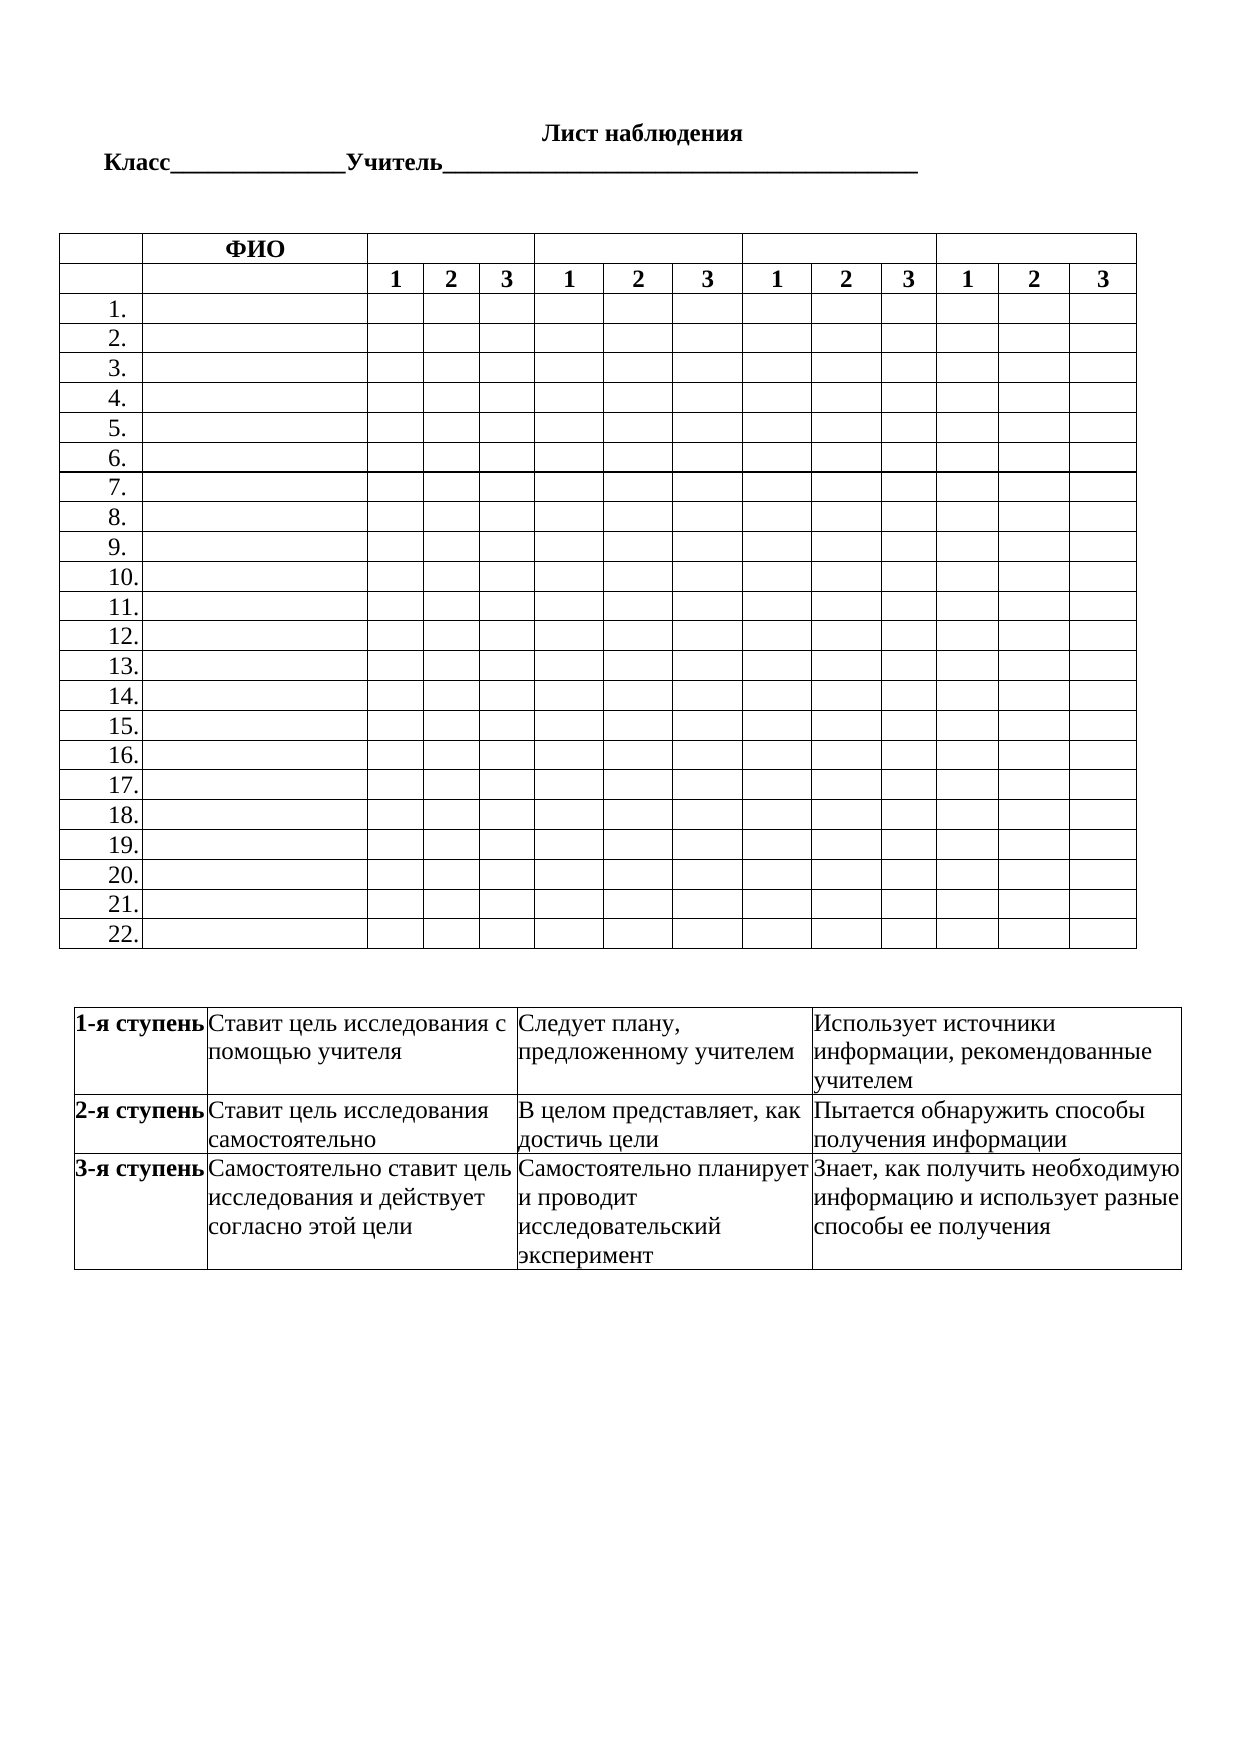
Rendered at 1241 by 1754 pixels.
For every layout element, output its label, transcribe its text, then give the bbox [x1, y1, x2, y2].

table_cell [673, 800, 742, 829]
table_cell [60, 443, 142, 471]
table_cell [480, 711, 534, 739]
table_cell [999, 562, 1069, 591]
table_cell [604, 383, 672, 412]
table_cell [60, 562, 142, 591]
table_cell [673, 890, 742, 918]
table_cell [673, 473, 742, 501]
table_cell [143, 294, 367, 322]
table_cell [999, 770, 1069, 799]
table_cell [673, 532, 742, 561]
table_cell [999, 830, 1069, 859]
table_cell 2 [424, 264, 479, 293]
table_cell [1070, 413, 1136, 442]
table_cell [812, 651, 881, 680]
table_cell [812, 502, 881, 531]
table_cell [882, 711, 936, 739]
table_cell [535, 473, 603, 501]
table_cell [535, 502, 603, 531]
table_cell [60, 681, 142, 710]
table_cell [1070, 532, 1136, 561]
table_cell [937, 621, 998, 650]
table_cell [937, 473, 998, 501]
table_cell [882, 741, 936, 769]
table_cell Пытается обнаружить способы получения информации [813, 1095, 1181, 1152]
table_cell [535, 562, 603, 591]
table_header ФИО [143, 234, 367, 263]
table_cell [480, 919, 534, 948]
table_cell [535, 741, 603, 769]
table_cell Самостоятельно планирует и проводит исследовательский эксперимент [518, 1154, 812, 1268]
table_cell [1070, 681, 1136, 710]
table_cell [1070, 502, 1136, 531]
table_cell [424, 741, 479, 769]
table_cell [673, 651, 742, 680]
table_cell [535, 294, 603, 322]
table_cell [60, 353, 142, 382]
table_cell [1070, 919, 1136, 948]
table_cell [1070, 890, 1136, 918]
table_cell [424, 502, 479, 531]
table_cell [999, 532, 1069, 561]
table_cell [143, 383, 367, 412]
table_cell [143, 890, 367, 918]
table_cell [743, 651, 811, 680]
table_cell 2-я ступень [75, 1095, 207, 1152]
table_cell [999, 413, 1069, 442]
table_cell [812, 830, 881, 859]
table_cell [1070, 800, 1136, 829]
table_cell [673, 324, 742, 352]
table_cell [480, 502, 534, 531]
table_cell [937, 502, 998, 531]
table_cell [743, 592, 811, 620]
table_cell Самостоятельно ставит цель исследования и действует согласно этой цели [208, 1154, 517, 1268]
table_cell [743, 562, 811, 591]
table_cell [143, 562, 367, 591]
table_cell [480, 324, 534, 352]
table_cell [937, 324, 998, 352]
table_cell [999, 651, 1069, 680]
table_cell [743, 413, 811, 442]
table_cell [60, 264, 142, 293]
table_cell [673, 562, 742, 591]
table_cell [424, 919, 479, 948]
table_cell [882, 353, 936, 382]
table_cell [673, 592, 742, 620]
table_cell [999, 502, 1069, 531]
table_cell [480, 890, 534, 918]
table_cell [1070, 294, 1136, 322]
table_cell [480, 681, 534, 710]
table_cell [743, 681, 811, 710]
table_cell [604, 711, 672, 739]
table_cell [143, 443, 367, 471]
table_cell 2 [999, 264, 1069, 293]
table_cell [535, 592, 603, 620]
table_cell [937, 443, 998, 471]
table_cell [812, 353, 881, 382]
table_cell [143, 741, 367, 769]
table_cell [535, 890, 603, 918]
table_cell [143, 651, 367, 680]
table_cell [480, 383, 534, 412]
table_cell [60, 413, 142, 442]
table_cell [424, 890, 479, 918]
table_cell [535, 830, 603, 859]
table_cell [743, 621, 811, 650]
table_cell [60, 770, 142, 799]
table_cell [424, 770, 479, 799]
table_cell [743, 741, 811, 769]
table_cell [1070, 621, 1136, 650]
table_cell [743, 532, 811, 561]
table_cell [937, 532, 998, 561]
table_cell [143, 324, 367, 352]
table_cell [368, 294, 423, 322]
table_cell [937, 860, 998, 888]
table_cell [743, 860, 811, 888]
table_cell [999, 443, 1069, 471]
table_cell [1070, 711, 1136, 739]
table_cell [937, 681, 998, 710]
table_cell [673, 770, 742, 799]
table_cell [812, 324, 881, 352]
table_cell [424, 562, 479, 591]
table_cell [882, 443, 936, 471]
table_cell [743, 711, 811, 739]
table_cell [143, 473, 367, 501]
table_cell [882, 413, 936, 442]
table_cell [480, 294, 534, 322]
table_cell [999, 353, 1069, 382]
table_cell [743, 294, 811, 322]
table_cell [480, 532, 534, 561]
table_cell [424, 532, 479, 561]
table_cell [999, 860, 1069, 888]
table_cell [368, 532, 423, 561]
table_cell [368, 324, 423, 352]
table_cell [60, 383, 142, 412]
table_cell [743, 890, 811, 918]
table_cell [743, 800, 811, 829]
table_cell [604, 413, 672, 442]
table_cell [604, 353, 672, 382]
table_cell [937, 562, 998, 591]
table_cell [604, 770, 672, 799]
table_cell [999, 592, 1069, 620]
table_cell [999, 919, 1069, 948]
table_cell [60, 592, 142, 620]
table_cell [143, 353, 367, 382]
table_cell [604, 860, 672, 888]
table_cell [368, 592, 423, 620]
table_cell [368, 770, 423, 799]
table_cell [882, 681, 936, 710]
table_cell [480, 443, 534, 471]
table_cell [143, 532, 367, 561]
table_cell [424, 592, 479, 620]
table_cell [480, 860, 534, 888]
table_cell [480, 741, 534, 769]
table_cell [368, 383, 423, 412]
table_cell [480, 413, 534, 442]
table_cell [480, 562, 534, 591]
table_cell [604, 592, 672, 620]
table_cell [673, 621, 742, 650]
table_cell Ставит цель исследования самостоятельно [208, 1095, 517, 1152]
table_cell Знает, как получить необходимую информацию и использует разные способы ее получения [813, 1154, 1181, 1268]
table_cell [1070, 651, 1136, 680]
table_cell [424, 443, 479, 471]
table_cell [604, 473, 672, 501]
table_cell [673, 741, 742, 769]
table_cell [882, 592, 936, 620]
table_cell [937, 741, 998, 769]
table_cell [882, 651, 936, 680]
table_cell [143, 621, 367, 650]
table_cell [1070, 592, 1136, 620]
table_cell [673, 383, 742, 412]
table_cell 3 [1070, 264, 1136, 293]
table_cell [999, 473, 1069, 501]
table_cell [424, 860, 479, 888]
table_cell [535, 532, 603, 561]
table_cell [60, 800, 142, 829]
table_cell [937, 711, 998, 739]
table_cell [812, 681, 881, 710]
table_cell [882, 860, 936, 888]
table_cell [812, 860, 881, 888]
table_cell [937, 413, 998, 442]
table_cell [368, 353, 423, 382]
table_cell [424, 830, 479, 859]
table_header [368, 234, 534, 263]
table_cell [999, 383, 1069, 412]
table_cell [60, 532, 142, 561]
table_cell [143, 830, 367, 859]
table_cell [882, 919, 936, 948]
table_cell [1070, 473, 1136, 501]
table_cell [812, 473, 881, 501]
table_cell [535, 919, 603, 948]
table_cell [812, 711, 881, 739]
table_cell 1 [743, 264, 811, 293]
table_cell [368, 711, 423, 739]
table_cell [604, 830, 672, 859]
table_cell [60, 890, 142, 918]
table_cell [368, 621, 423, 650]
table_cell [424, 324, 479, 352]
table_cell [999, 711, 1069, 739]
table_cell [604, 532, 672, 561]
table_cell [999, 324, 1069, 352]
table_cell [424, 353, 479, 382]
table_cell [143, 770, 367, 799]
table_cell [1070, 860, 1136, 888]
table_cell [999, 294, 1069, 322]
table_cell [368, 830, 423, 859]
table_cell [743, 770, 811, 799]
table_cell [480, 353, 534, 382]
table_cell [480, 621, 534, 650]
table_cell [60, 711, 142, 739]
table_cell [535, 651, 603, 680]
table_cell [882, 502, 936, 531]
table_cell [604, 651, 672, 680]
table_cell [368, 860, 423, 888]
table_header Следует плану, предложенному учителем [518, 1008, 812, 1094]
table_cell [999, 621, 1069, 650]
table_cell [604, 294, 672, 322]
table_cell [882, 383, 936, 412]
table_cell [812, 741, 881, 769]
table_cell [60, 651, 142, 680]
table_cell [937, 770, 998, 799]
table_cell [673, 294, 742, 322]
table_cell [604, 741, 672, 769]
table_cell [1070, 383, 1136, 412]
table_cell [60, 830, 142, 859]
table_cell [143, 264, 367, 293]
table_cell [1070, 324, 1136, 352]
table_cell [60, 621, 142, 650]
table_cell [424, 383, 479, 412]
table_cell 3 [480, 264, 534, 293]
table_cell [999, 800, 1069, 829]
table_cell [535, 681, 603, 710]
table_cell [812, 294, 881, 322]
table_cell [1070, 830, 1136, 859]
table_cell [143, 413, 367, 442]
table_cell [480, 770, 534, 799]
table_cell [424, 800, 479, 829]
table_cell 1 [535, 264, 603, 293]
table_cell [743, 324, 811, 352]
table_cell [604, 502, 672, 531]
table_cell [882, 830, 936, 859]
table_cell [424, 294, 479, 322]
table_cell [1070, 770, 1136, 799]
table_cell [604, 919, 672, 948]
table_cell [424, 413, 479, 442]
table_cell [812, 383, 881, 412]
table_cell [882, 890, 936, 918]
table_cell [535, 413, 603, 442]
table_cell [1070, 741, 1136, 769]
table_cell [812, 443, 881, 471]
table_cell [60, 324, 142, 352]
table_cell [604, 800, 672, 829]
table_cell [143, 919, 367, 948]
table_header Ставит цель исследования с помощью учителя [208, 1008, 517, 1094]
table_header [60, 234, 142, 263]
table_cell [604, 562, 672, 591]
table_cell [673, 681, 742, 710]
table_cell [743, 830, 811, 859]
table_cell [368, 502, 423, 531]
table_cell [937, 651, 998, 680]
table_cell В целом представляет, как достичь цели [518, 1095, 812, 1152]
table_cell [60, 741, 142, 769]
table_cell [60, 919, 142, 948]
table_cell [673, 502, 742, 531]
table_cell [812, 919, 881, 948]
table_cell [143, 800, 367, 829]
table_cell [535, 443, 603, 471]
table_cell [812, 800, 881, 829]
table_cell [937, 830, 998, 859]
table_cell [937, 353, 998, 382]
table_cell [999, 681, 1069, 710]
table_cell [535, 353, 603, 382]
table_cell [604, 621, 672, 650]
table_cell [535, 324, 603, 352]
table_cell [424, 681, 479, 710]
table_cell [535, 860, 603, 888]
table_cell [143, 502, 367, 531]
table_cell [882, 532, 936, 561]
table_cell [812, 413, 881, 442]
table_cell [480, 651, 534, 680]
table_cell [60, 294, 142, 322]
table_cell [882, 770, 936, 799]
table_cell 3 [882, 264, 936, 293]
table_cell 1 [937, 264, 998, 293]
table_cell [1070, 353, 1136, 382]
table_cell [812, 532, 881, 561]
table_cell [937, 919, 998, 948]
table_cell [368, 651, 423, 680]
table_cell [743, 443, 811, 471]
table_cell 3 [673, 264, 742, 293]
table_header [743, 234, 936, 263]
table_cell [604, 890, 672, 918]
table_cell [937, 383, 998, 412]
table_cell [143, 711, 367, 739]
table_cell [424, 473, 479, 501]
table_header [535, 234, 742, 263]
table_cell [424, 651, 479, 680]
table_cell [604, 443, 672, 471]
table_cell [812, 592, 881, 620]
table_cell [368, 800, 423, 829]
table_cell [424, 621, 479, 650]
table_cell [812, 770, 881, 799]
table_cell [673, 919, 742, 948]
table_cell [60, 860, 142, 888]
table_cell [673, 443, 742, 471]
table_cell [743, 502, 811, 531]
table_cell 3-я ступень [75, 1154, 207, 1268]
table_cell [882, 800, 936, 829]
table_cell [535, 770, 603, 799]
table_cell [535, 711, 603, 739]
table_cell [1070, 562, 1136, 591]
table_cell [480, 830, 534, 859]
text Лист наблюдения [103, 118, 1181, 147]
table_cell [937, 890, 998, 918]
table_cell [604, 681, 672, 710]
table_header 1-я ступень [75, 1008, 207, 1094]
table_cell 2 [812, 264, 881, 293]
table_cell [882, 324, 936, 352]
table_cell [368, 443, 423, 471]
table_cell [535, 383, 603, 412]
table_cell [1070, 443, 1136, 471]
table_header Использует источники информации, рекомендованные учителем [813, 1008, 1181, 1094]
table_cell [368, 741, 423, 769]
table_cell [368, 890, 423, 918]
table_cell 1 [368, 264, 423, 293]
table_cell [60, 502, 142, 531]
table_cell [368, 413, 423, 442]
table_cell [480, 800, 534, 829]
table_cell [673, 860, 742, 888]
table_cell [882, 473, 936, 501]
table_cell [480, 592, 534, 620]
table_cell [368, 681, 423, 710]
table_cell [480, 473, 534, 501]
table_cell [882, 621, 936, 650]
table_cell [368, 562, 423, 591]
table_cell [673, 353, 742, 382]
table_cell [743, 473, 811, 501]
table_cell 2 [604, 264, 672, 293]
table_cell [673, 711, 742, 739]
table_cell [937, 592, 998, 620]
table_cell [882, 562, 936, 591]
table_cell [535, 621, 603, 650]
table_cell [143, 860, 367, 888]
table_cell [812, 562, 881, 591]
table_cell [424, 711, 479, 739]
table_cell [999, 890, 1069, 918]
table_cell [882, 294, 936, 322]
table_cell [937, 294, 998, 322]
table_cell [812, 890, 881, 918]
table_header [937, 234, 1136, 263]
table_cell [143, 592, 367, 620]
table_cell [604, 324, 672, 352]
text Класс______________Учитель______________________________________ [103, 147, 1181, 176]
table_cell [535, 800, 603, 829]
table_cell [368, 919, 423, 948]
table_cell [673, 413, 742, 442]
table_cell [743, 383, 811, 412]
table_cell [812, 621, 881, 650]
table_cell [937, 800, 998, 829]
table_cell [999, 741, 1069, 769]
table_cell [743, 919, 811, 948]
table_cell [143, 681, 367, 710]
table_cell [743, 353, 811, 382]
table_cell [673, 830, 742, 859]
table_cell [60, 473, 142, 501]
table_cell [368, 473, 423, 501]
